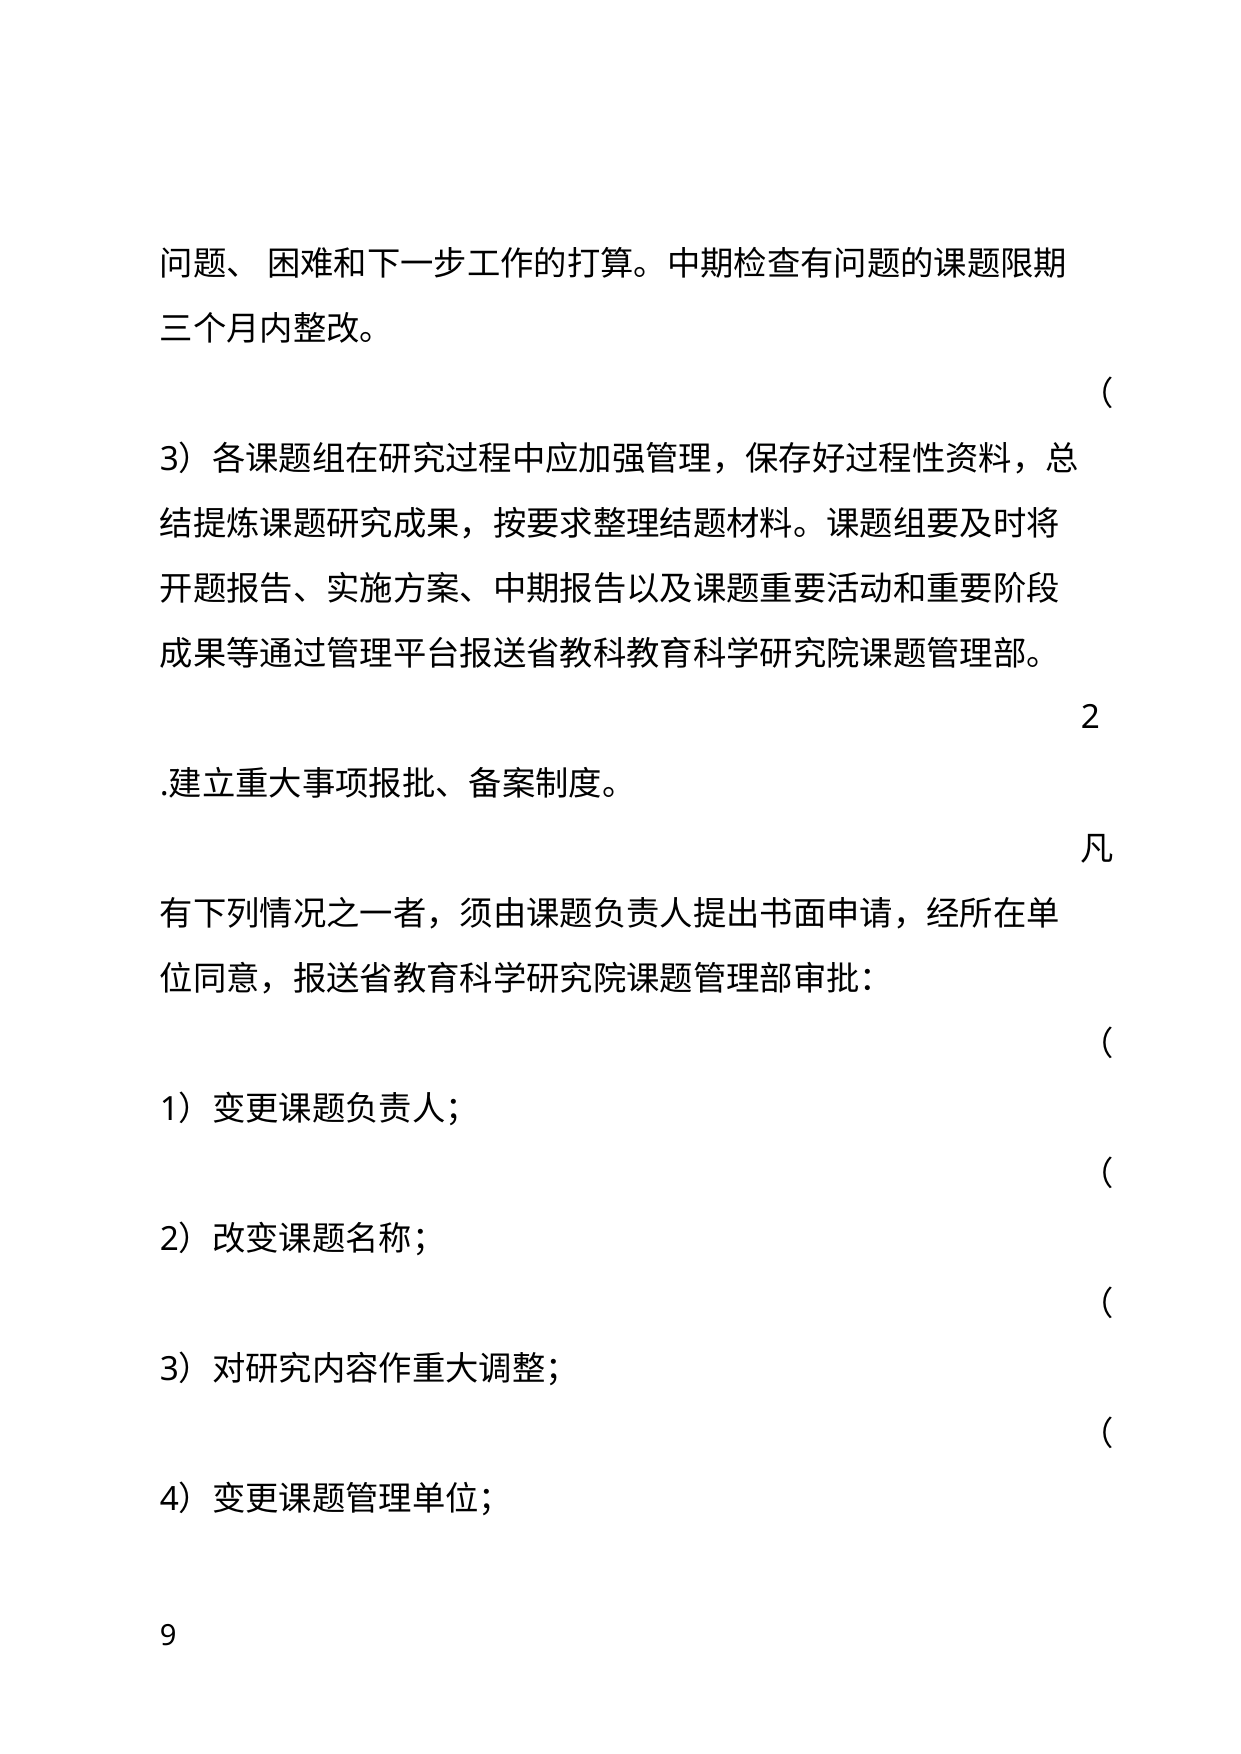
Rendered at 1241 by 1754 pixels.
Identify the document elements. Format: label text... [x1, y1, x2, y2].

text 2.建立重大事项报批、备案制度。 [159, 683, 1081, 813]
text （3）各课题组在研究过程中应加强管理，保存好过程性资料，总结提炼课题研究成果，按要求整理结题材料。课题组要及时将开题报告、实施方案、中期报告以及课题重要活动和重要阶段成果等通过管理平台报送省教科教育科学研究院课题管理部。 [159, 358, 1081, 683]
text （2）改变课题名称； [159, 1138, 1081, 1268]
text （1）变更课题负责人； [159, 1008, 1081, 1138]
text （4）变更课题管理单位； [159, 1398, 1081, 1528]
text 凡有下列情况之一者，须由课题负责人提出书面申请，经所在单位同意，报送省教育科学研究院课题管理部审批： [159, 813, 1081, 1008]
text （3）对研究内容作重大调整； [159, 1268, 1081, 1398]
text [159, 228, 1081, 358]
